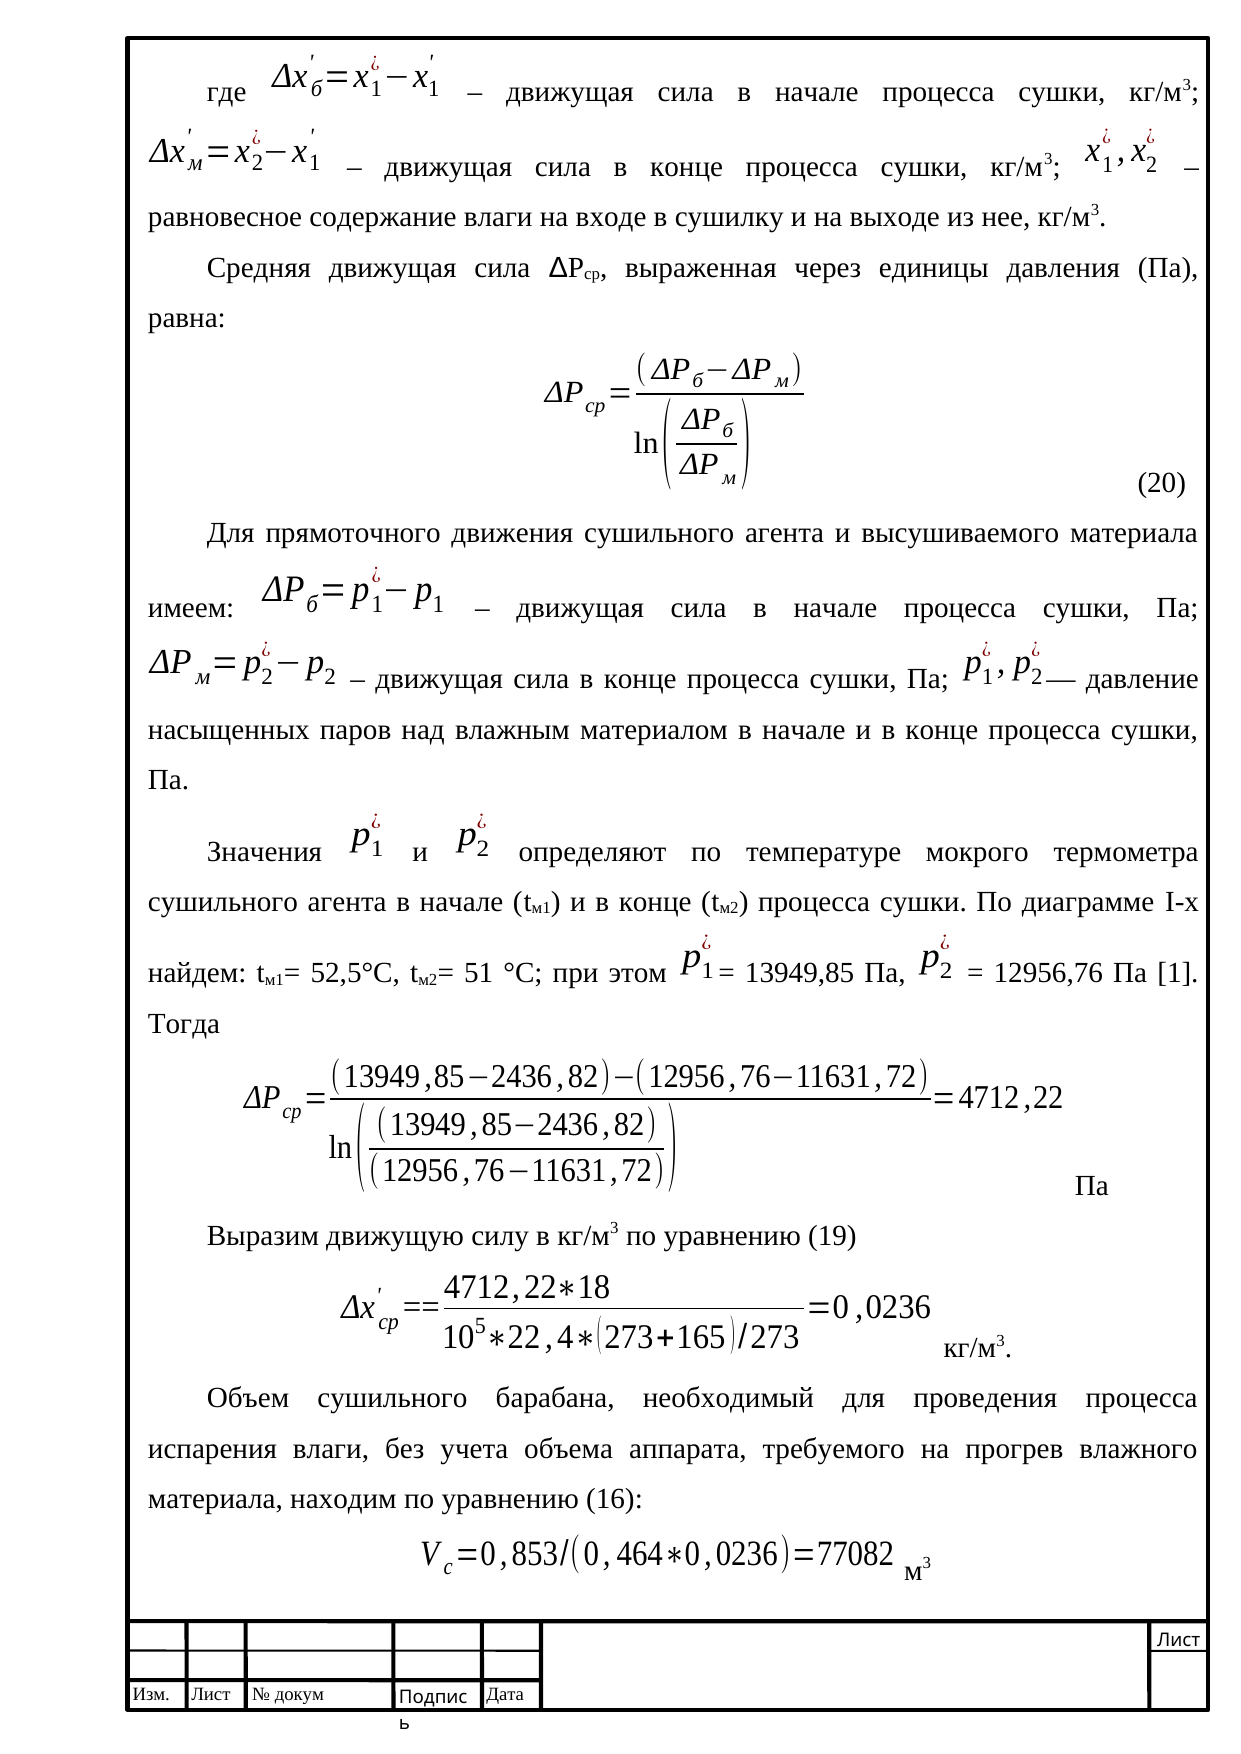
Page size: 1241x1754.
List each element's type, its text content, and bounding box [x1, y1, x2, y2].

text Для прямоточного движения сушильного агента и высушиваемого материала имеем: – движущая сила в начале процесса сушки, Па; – движущая сила в конце процесса сушки, Па; — давление насыщенных паров над влажным материалом в начале и в конце процесса сушки, Па. [148, 516, 1199, 796]
text Значения и определяют по температуре мокрого термометра сушильного агента в начале (tм1) и в конце (tм2) процесса сушки. По диаграмме I-х найдем: tм1= 52,5°С, tм2= 51 °С; при этом = 13949,85 Па, = 12956,76 Па [1]. Тогда [148, 813, 1199, 1039]
text м3 [207, 1532, 1199, 1586]
text Па [207, 1056, 1199, 1201]
text Выразим движущую силу в кг/м3 по уравнению (19) [148, 1218, 1199, 1252]
text кг/м3. [207, 1268, 1199, 1364]
text где – движущая сила в начале процесса сушки, кг/м3; – движущая сила в конце процесса сушки, кг/м3; – равновесное содержание влаги на входе в сушилку и на выходе из нее, кг/м3. [148, 50, 1199, 233]
text Объем сушильного барабана, необходимый для проведения процесса испарения влаги, без учета объема аппарата, требуемого на прогрев влажного материала, находим по уравнению (16): [148, 1381, 1199, 1515]
text Средняя движущая сила ΔРср, выраженная через единицы давления (Па), равна: [148, 250, 1199, 334]
text (20) [207, 350, 1199, 499]
